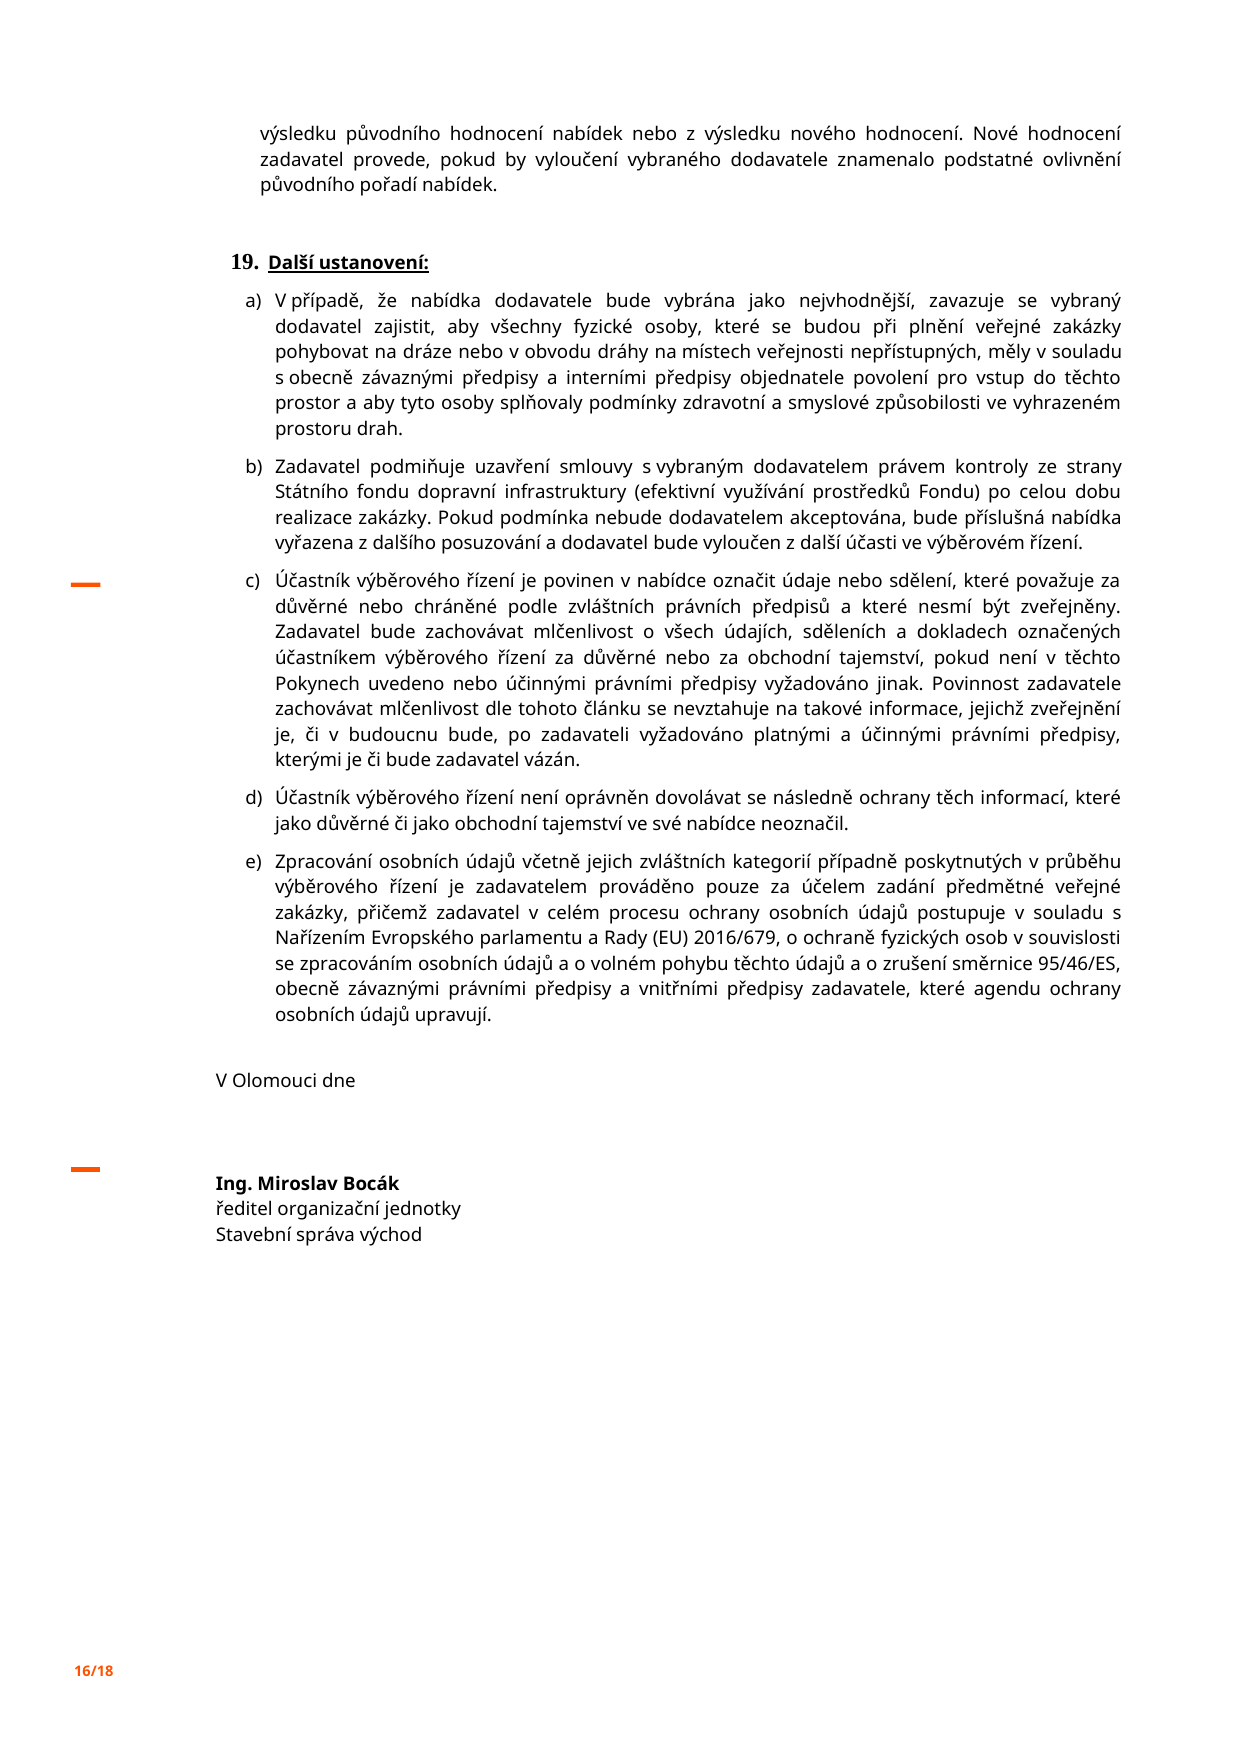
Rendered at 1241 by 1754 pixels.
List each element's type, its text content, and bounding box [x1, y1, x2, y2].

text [260, 121, 1122, 197]
list Zadavatel podmiňuje uzavření smlouvy s vybraným dodavatelem právem kontroly ze strany Státního fondu dopravní infrastruktury (efektivní využívání prostředků Fondu) po celou dobu realizace zakázky. Pokud podmínka nebude dodavatelem akceptována, bude příslušná nabídka vyřazena z dalšího posuzování a dodavatel bude vyloučen z další účasti ve výběrovém řízení. [245, 453, 1122, 555]
text ředitel organizační jednotky [216, 1195, 1122, 1221]
list Účastník výběrového řízení je povinen v nabídce označit údaje nebo sdělení, které považuje za důvěrné nebo chráněné podle zvláštních právních předpisů a které nesmí být zveřejněny. Zadavatel bude zachovávat mlčenlivost o všech údajích, sděleních a dokladech označených účastníkem výběrového řízení za důvěrné nebo za obchodní tajemství, pokud není v těchto Pokynech uvedeno nebo účinnými právními předpisy vyžadováno jinak. Povinnost zadavatele zachovávat mlčenlivost dle tohoto článku se nevztahuje na takové informace, jejichž zveřejnění je, či v budoucnu bude, po zadavateli vyžadováno platnými a účinnými právními předpisy, kterými je či bude zadavatel vázán. [245, 568, 1122, 772]
list Zpracování osobních údajů včetně jejich zvláštních kategorií případně poskytnutých v průběhu výběrového řízení je zadavatelem prováděno pouze za účelem zadání předmětné veřejné zakázky, přičemž zadavatel v celém procesu ochrany osobních údajů postupuje v souladu s Nařízením Evropského parlamentu a Rady (EU) 2016/679, o ochraně fyzických osob v souvislosti se zpracováním osobních údajů a o volném pohybu těchto údajů a o zrušení směrnice 95/46/ES, obecně závaznými právními předpisy a vnitřními předpisy zadavatele, které agendu ochrany osobních údajů upravují. [245, 848, 1122, 1027]
text Ing. Miroslav Bocák [216, 1170, 1122, 1195]
list V případě, že nabídka dodavatele bude vybrána jako nejvhodnější, zavazuje se vybraný dodavatel zajistit, aby všechny fyzické osoby, které se budou při plnění veřejné zakázky pohybovat na dráze nebo v obvodu dráhy na místech veřejnosti nepřístupných, měly v souladu s obecně závaznými předpisy a interními předpisy objednatele povolení pro vstup do těchto prostor a aby tyto osoby splňovaly podmínky zdravotní a smyslové způsobilosti ve vyhrazeném prostoru drah. [245, 287, 1122, 441]
list Účastník výběrového řízení není oprávněn dovolávat se následně ochrany těch informací, které jako důvěrné či jako obchodní tajemství ve své nabídce neoznačil. [245, 784, 1122, 835]
text V Olomouci dne [216, 1060, 1122, 1093]
list Další ustanovení: [230, 248, 1122, 275]
text Stavební správa východ [216, 1221, 1122, 1246]
